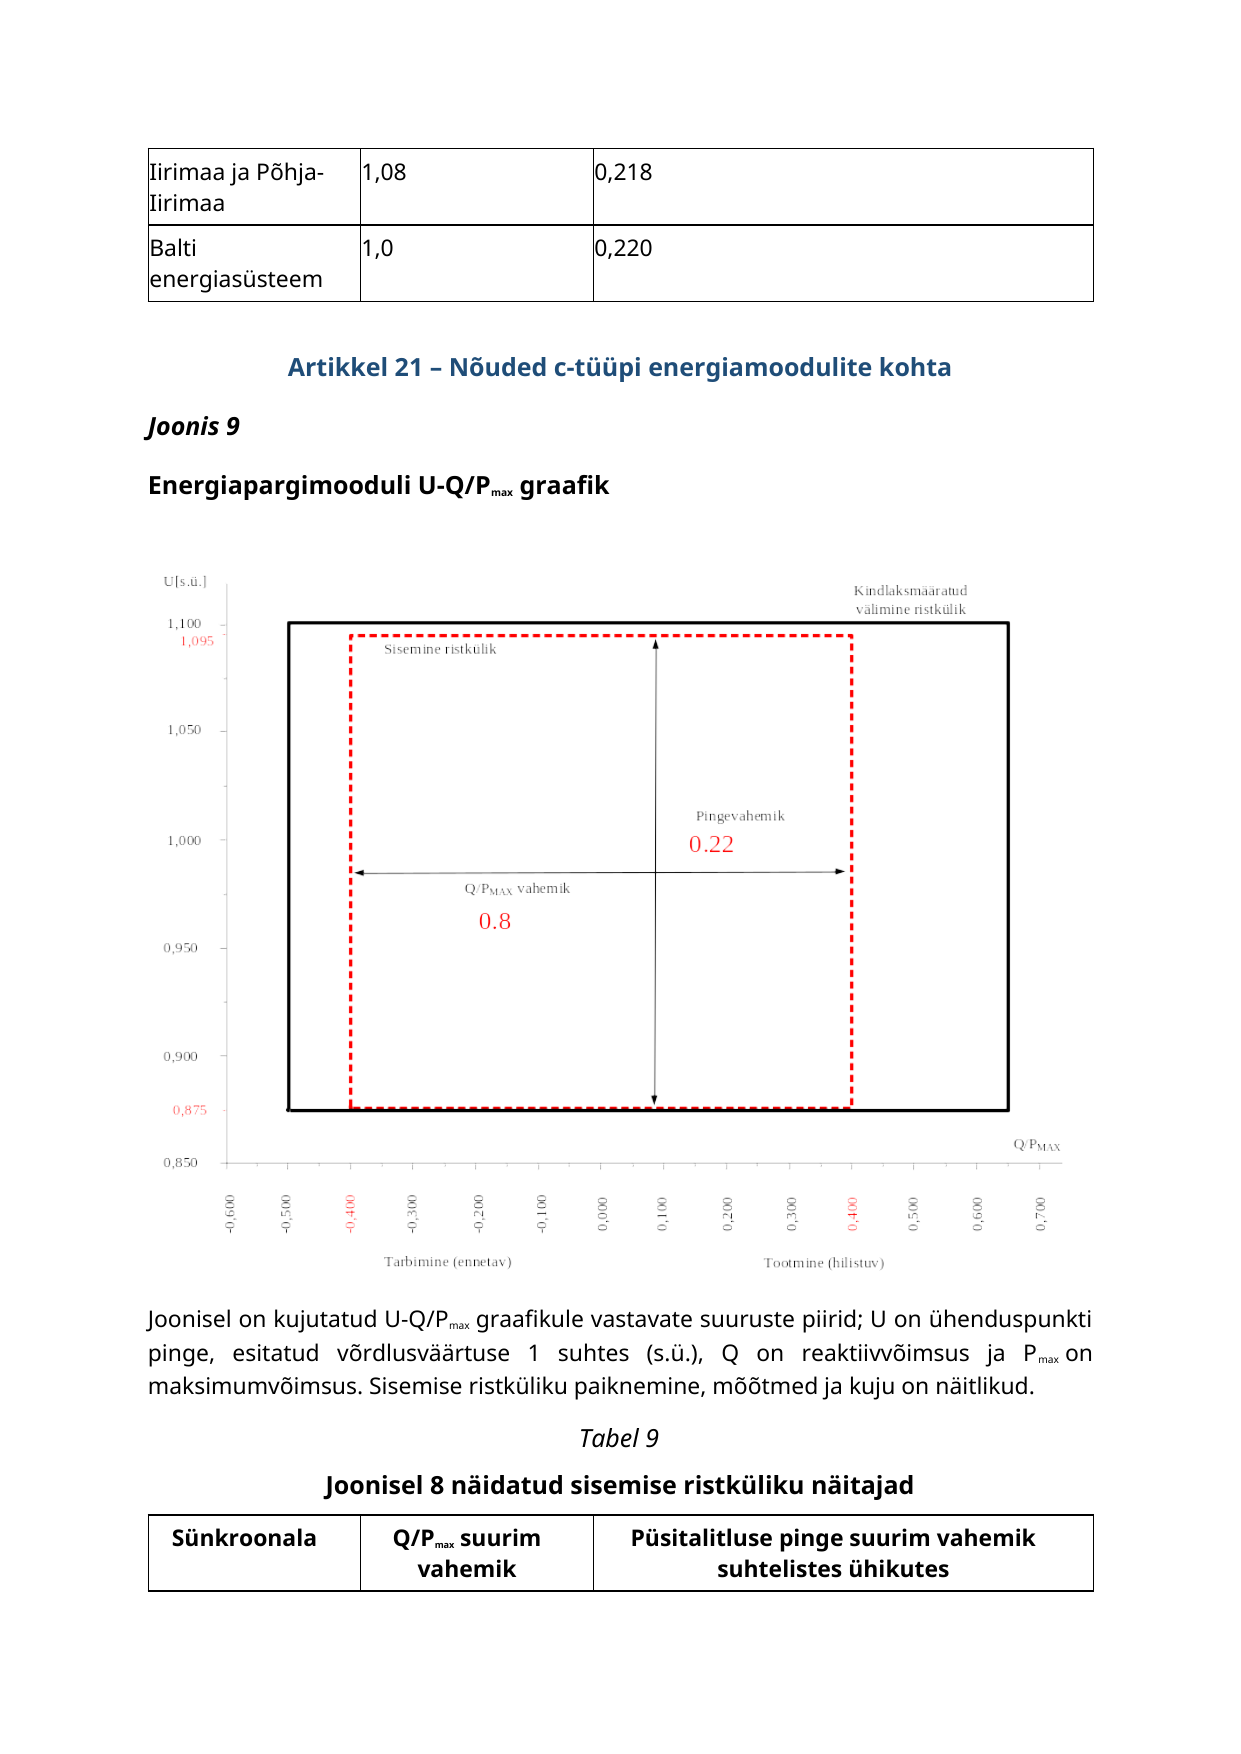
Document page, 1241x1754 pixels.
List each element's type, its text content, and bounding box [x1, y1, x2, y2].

table_cell 0,218 [594, 149, 1093, 224]
table_header Q/Pmax suurim vahemik [361, 1516, 593, 1590]
table_cell 1,08 [361, 149, 593, 224]
text Joonisel on kujutatud U-Q/Pmax graafikule vastavate suuruste piirid; U on ühenduspunkti pinge, esitatud võrdlusväärtuse 1 suhtes (s.ü.), Q on reaktiivvõimsus ja Pmax on maksimumvõimsus. Sisemise ristküliku paiknemine, mõõtmed ja kuju on näitlikud. [148, 1303, 1093, 1402]
text Joonis 9 [148, 408, 1093, 442]
table_cell 1,0 [361, 226, 593, 301]
text Tabel 9 [148, 1421, 1093, 1455]
table_header Püsitalitluse pinge suurim vahemik suhtelistes ühikutes [594, 1516, 1093, 1590]
table_header Sünkroonala [149, 1516, 360, 1590]
table_cell Balti energiasüsteem [149, 226, 360, 301]
table_cell 0,220 [594, 226, 1093, 301]
subtitle Artikkel 21 – Nõuded c-tüüpi energiamoodulite kohta [148, 349, 1093, 383]
text Joonisel 8 näidatud sisemise ristküliku näitajad [148, 1467, 1093, 1501]
text Energiapargimooduli U-Q/Pmax graafik [148, 467, 1093, 501]
table_cell Iirimaa ja Põhja-Iirimaa [149, 149, 360, 224]
